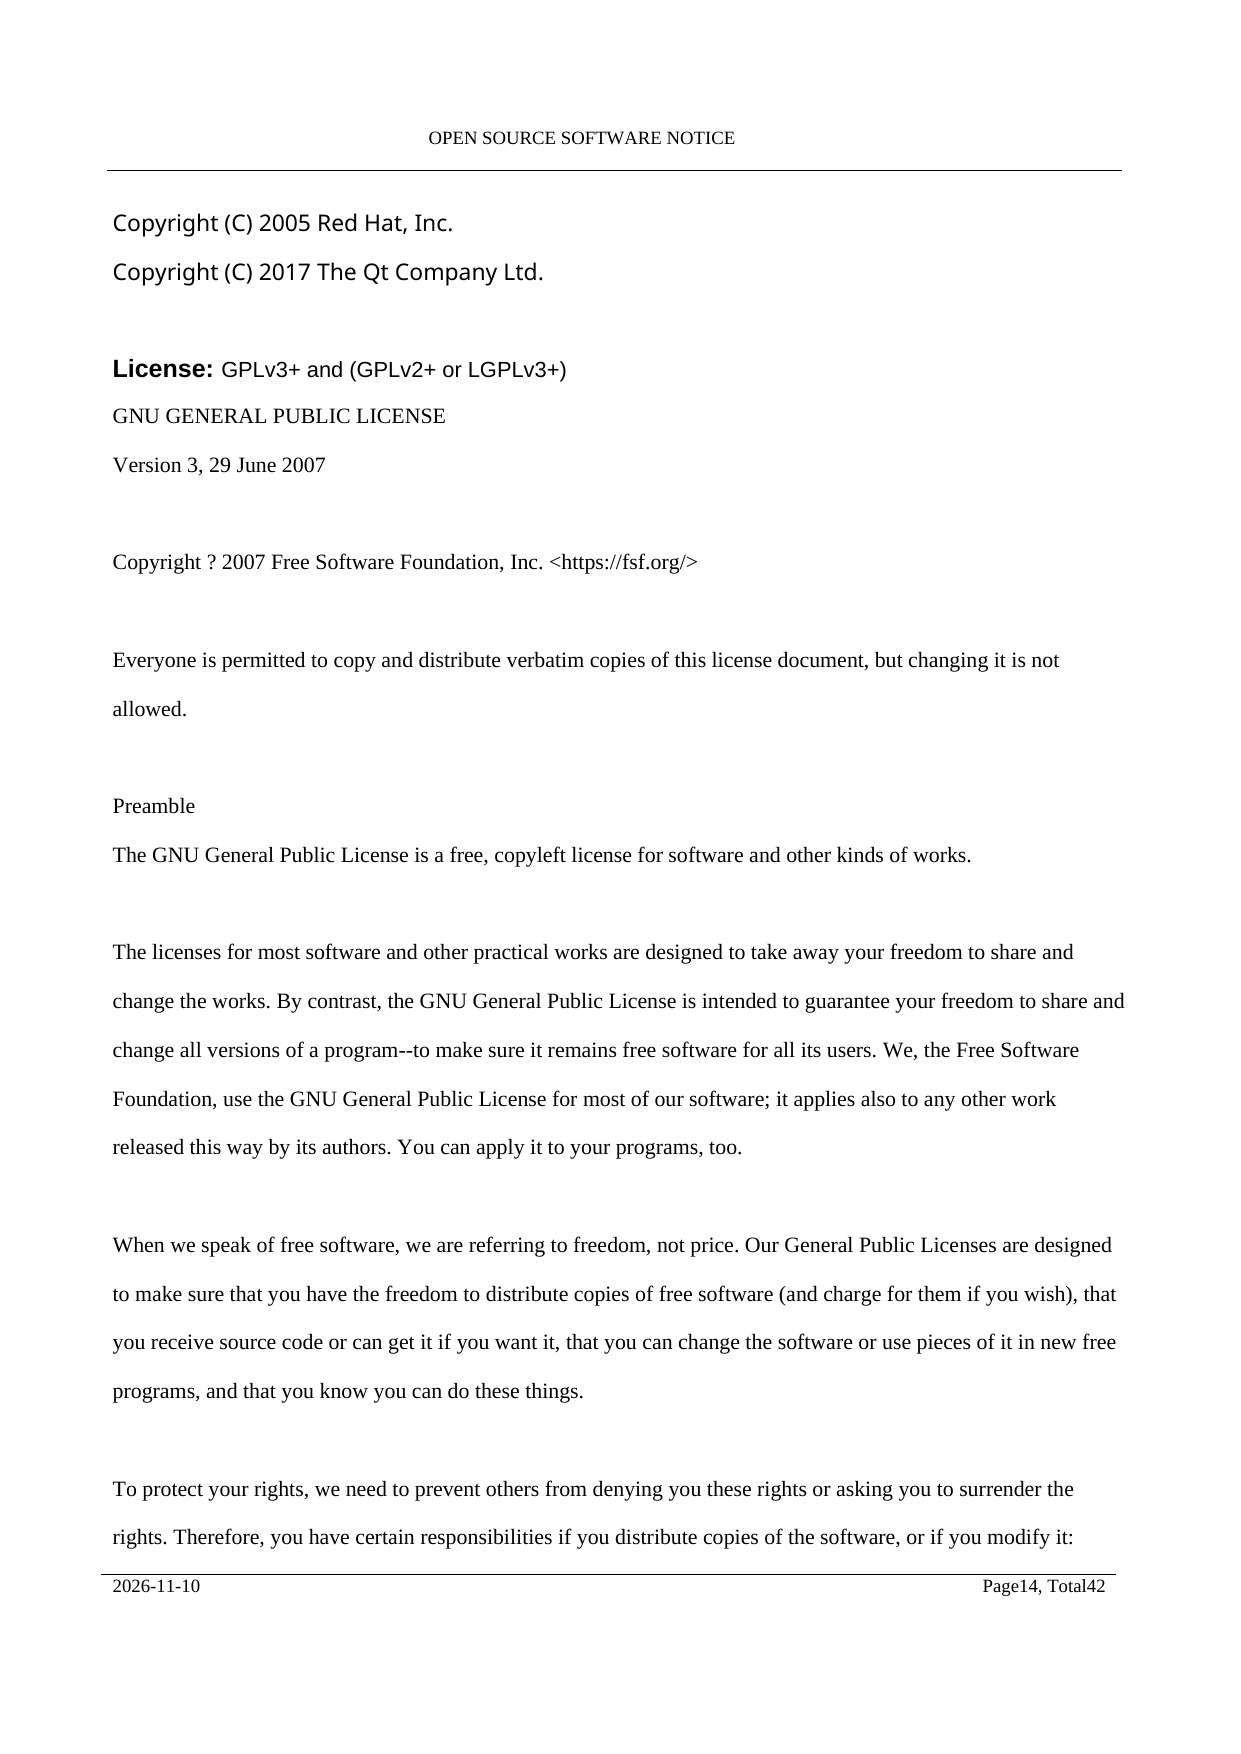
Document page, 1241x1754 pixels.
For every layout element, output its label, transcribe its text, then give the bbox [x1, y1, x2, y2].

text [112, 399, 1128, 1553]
text License: GPLv3+ and (GPLv2+ or LGPLv3+) [112, 353, 1128, 385]
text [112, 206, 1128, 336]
